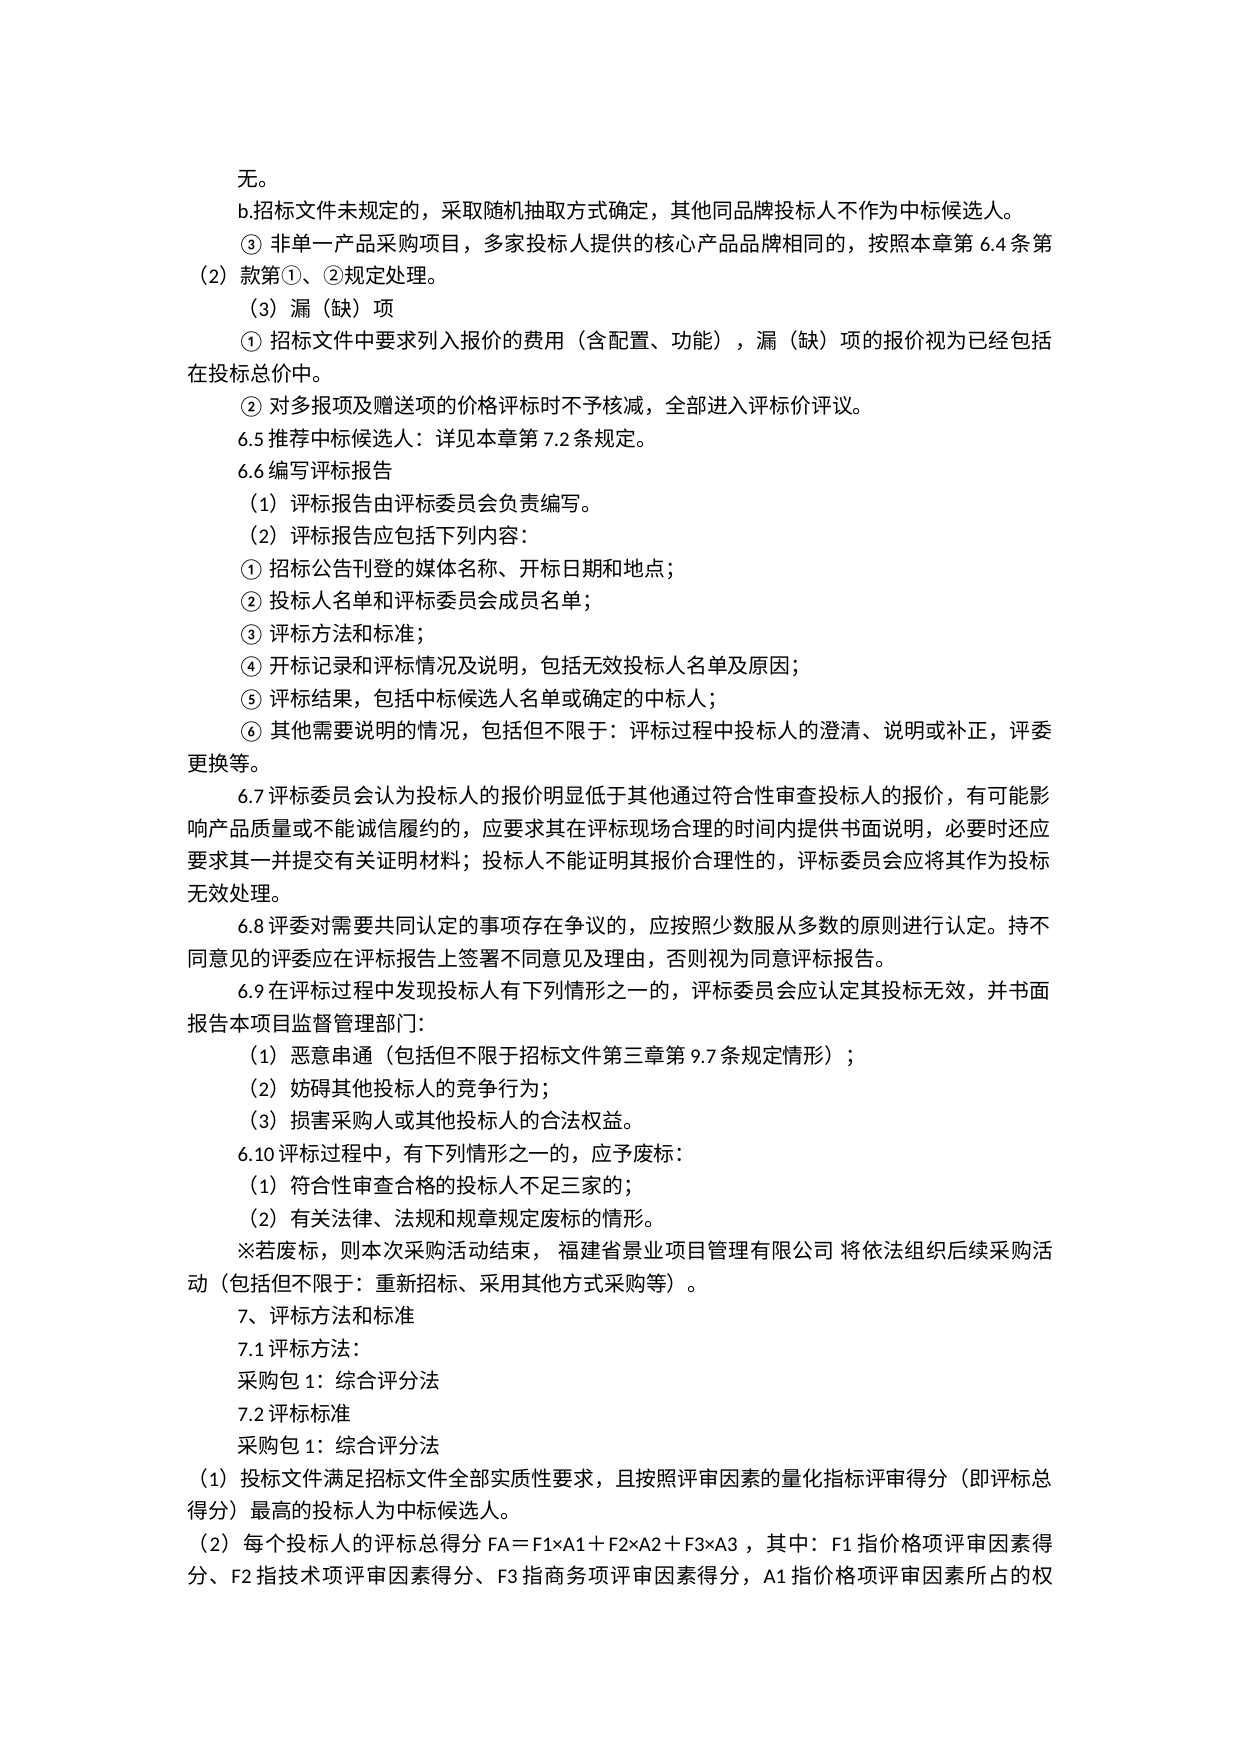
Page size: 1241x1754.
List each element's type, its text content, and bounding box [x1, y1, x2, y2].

text ③评标方法和标准； [187, 617, 1053, 649]
text b.招标文件未规定的，采取随机抽取方式确定，其他同品牌投标人不作为中标候选人。 [187, 194, 1053, 227]
text 采购包1：综合评分法 [187, 1429, 1053, 1462]
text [187, 1527, 1053, 1592]
text 6.9在评标过程中发现投标人有下列情形之一的，评标委员会应认定其投标无效，并书面报告本项目监督管理部门： [187, 974, 1053, 1039]
text 6.10评标过程中，有下列情形之一的，应予废标： [187, 1137, 1053, 1169]
text ④开标记录和评标情况及说明，包括无效投标人名单及原因； [187, 649, 1053, 682]
text ①招标公告刊登的媒体名称、开标日期和地点； [187, 552, 1053, 584]
text 采购包1：综合评分法 [187, 1364, 1053, 1397]
text ⑤评标结果，包括中标候选人名单或确定的中标人； [187, 682, 1053, 714]
text （1）投标文件满足招标文件全部实质性要求，且按照评审因素的量化指标评审得分（即评标总得分）最高的投标人为中标候选人。 [187, 1462, 1053, 1527]
text 7.1评标方法： [187, 1332, 1053, 1364]
text ※若废标，则本次采购活动结束， 福建省景业项目管理有限公司 将依法组织后续采购活动（包括但不限于：重新招标、采用其他方式采购等）。 [187, 1234, 1053, 1299]
text ⑥其他需要说明的情况，包括但不限于：评标过程中投标人的澄清、说明或补正，评委更换等。 [187, 714, 1053, 779]
text 7、评标方法和标准 [187, 1299, 1053, 1332]
text ②对多报项及赠送项的价格评标时不予核减，全部进入评标价评议。 [187, 389, 1053, 422]
text （1）恶意串通（包括但不限于招标文件第三章第9.7条规定情形）； [187, 1039, 1053, 1072]
text 6.5推荐中标候选人：详见本章第7.2条规定。 [187, 422, 1053, 454]
text （2）妨碍其他投标人的竞争行为； [187, 1072, 1053, 1104]
text 无。 [187, 162, 1053, 194]
text ①招标文件中要求列入报价的费用（含配置、功能），漏（缺）项的报价视为已经包括在投标总价中。 [187, 324, 1053, 389]
text ②投标人名单和评标委员会成员名单； [187, 584, 1053, 617]
text （2）评标报告应包括下列内容： [187, 519, 1053, 552]
text （3）损害采购人或其他投标人的合法权益。 [187, 1104, 1053, 1137]
text 6.7评标委员会认为投标人的报价明显低于其他通过符合性审查投标人的报价，有可能影响产品质量或不能诚信履约的，应要求其在评标现场合理的时间内提供书面说明，必要时还应要求其一并提交有关证明材料；投标人不能证明其报价合理性的，评标委员会应将其作为投标无效处理。 [187, 779, 1053, 909]
text ③非单一产品采购项目，多家投标人提供的核心产品品牌相同的，按照本章第6.4条第（2）款第①、②规定处理。 [187, 227, 1053, 292]
text 7.2评标标准 [187, 1397, 1053, 1429]
text （1）评标报告由评标委员会负责编写。 [187, 487, 1053, 519]
text 6.8评委对需要共同认定的事项存在争议的，应按照少数服从多数的原则进行认定。持不同意见的评委应在评标报告上签署不同意见及理由，否则视为同意评标报告。 [187, 909, 1053, 974]
text 6.6编写评标报告 [187, 454, 1053, 487]
text （1）符合性审查合格的投标人不足三家的； [187, 1169, 1053, 1202]
text （2）有关法律、法规和规章规定废标的情形。 [187, 1202, 1053, 1234]
text （3）漏（缺）项 [187, 292, 1053, 324]
